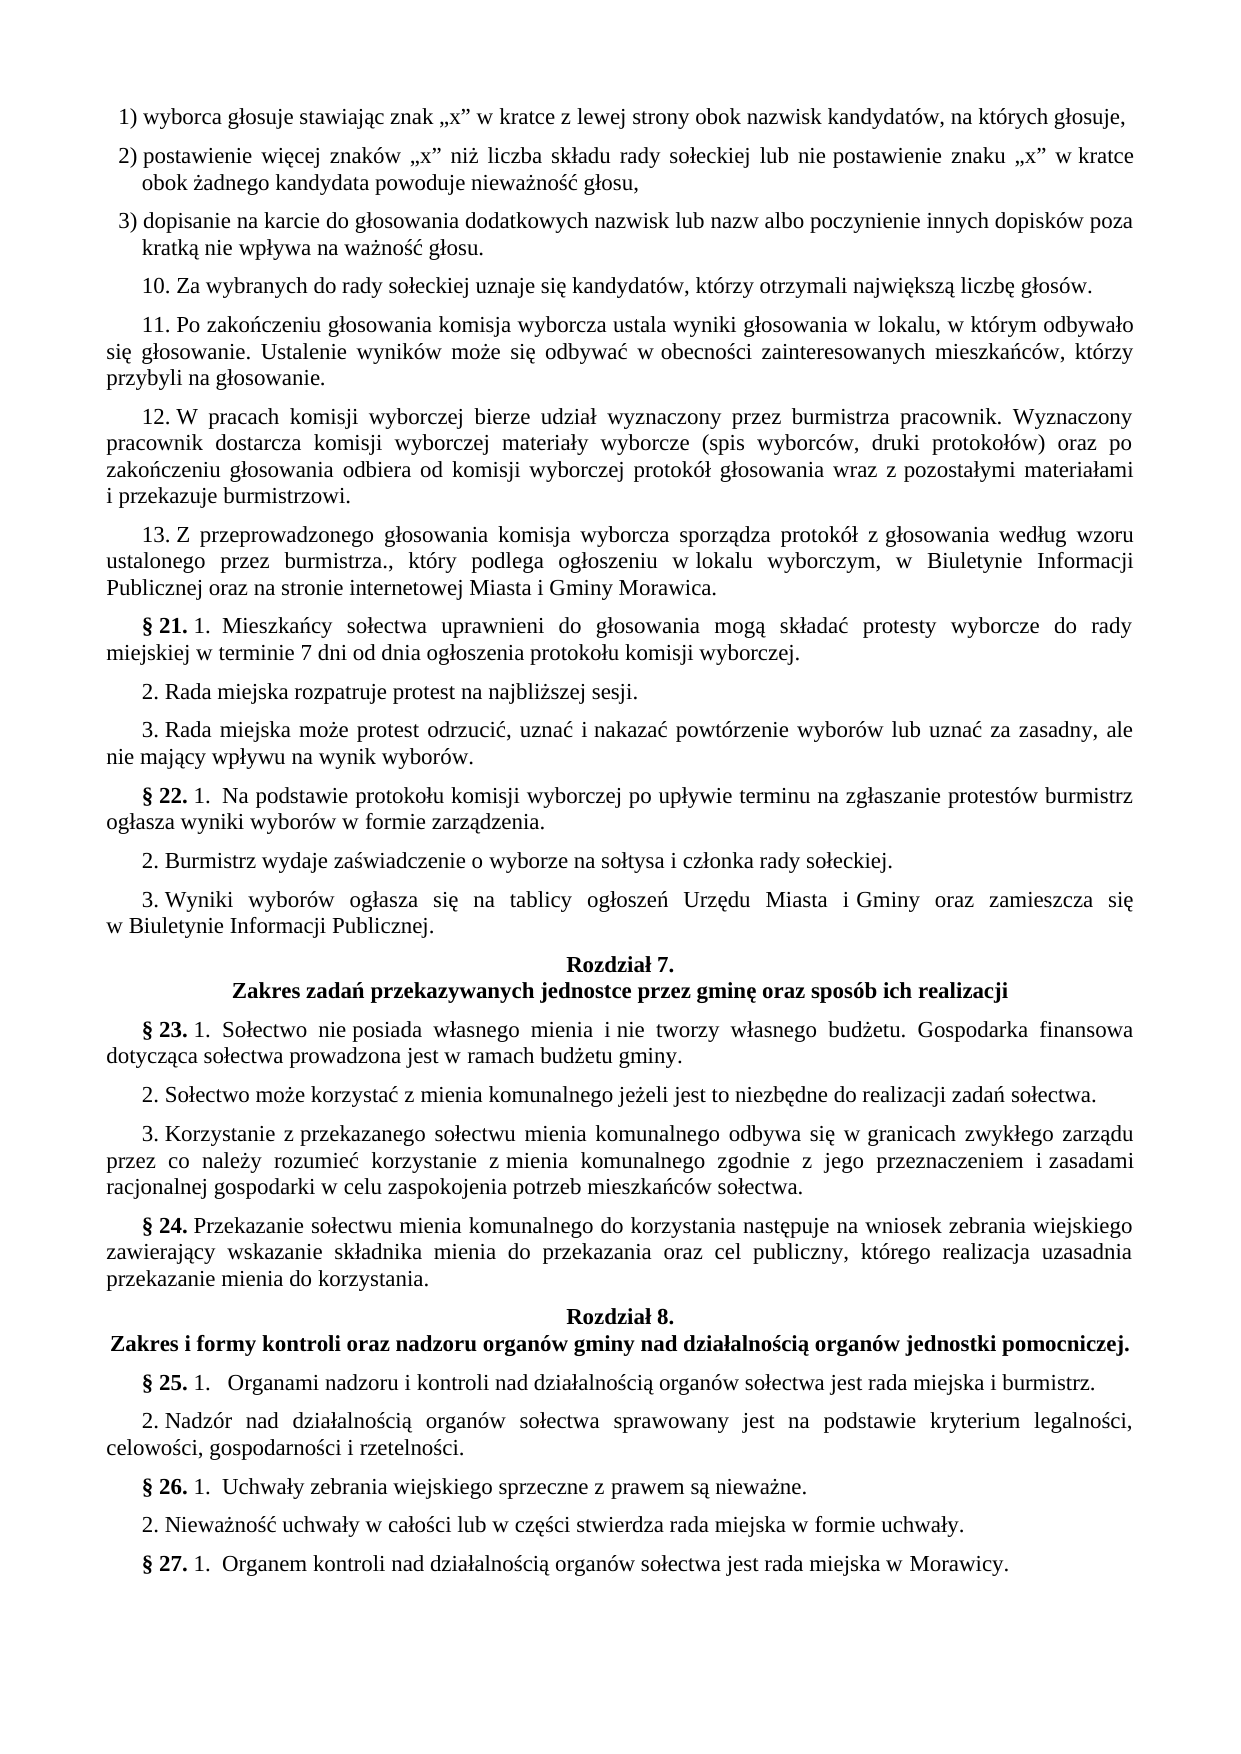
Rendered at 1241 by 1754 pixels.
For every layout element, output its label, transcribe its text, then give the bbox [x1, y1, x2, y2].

text 2) postawienie więcej znaków „x” niż liczba składu rady sołeckiej lub nie postawienie znaku „x” w kratce obok żadnego kandydata powoduje nieważność głosu, [118, 142, 1134, 195]
text § 21. 1. Mieszkańcy sołectwa uprawnieni do głosowania mogą składać protesty wyborcze do rady miejskiej w terminie 7 dni od dnia ogłoszenia protokołu komisji wyborczej. [106, 612, 1134, 665]
text 13. Z przeprowadzonego głosowania komisja wyborcza sporządza protokół z głosowania według wzoru ustalonego przez burmistrza., który podlega ogłoszeniu w lokalu wyborczym, w Biuletynie Informacji Publicznej oraz na stronie internetowej Miasta i Gminy Morawica. [106, 521, 1134, 600]
text Rozdział 8. Zakres i formy kontroli oraz nadzoru organów gminy nad działalnością organów jednostki pomocniczej. [106, 1303, 1134, 1356]
text 10. Za wybranych do rady sołeckiej uznaje się kandydatów, którzy otrzymali największą liczbę głosów. [106, 273, 1134, 299]
text § 23. 1. Sołectwo nie posiada własnego mienia i nie tworzy własnego budżetu. Gospodarka finansowa dotycząca sołectwa prowadzona jest w ramach budżetu gminy. [106, 1016, 1134, 1069]
text § 25. 1. Organami nadzoru i kontroli nad działalnością organów sołectwa jest rada miejska i burmistrz. [106, 1369, 1134, 1395]
text Rozdział 7. Zakres zadań przekazywanych jednostce przez gminę oraz sposób ich realizacji [106, 951, 1134, 1004]
text 11. Po zakończeniu głosowania komisja wyborcza ustala wyniki głosowania w lokalu, w którym odbywało się głosowanie. Ustalenie wyników może się odbywać w obecności zainteresowanych mieszkańców, którzy przybyli na głosowanie. [106, 311, 1134, 391]
text 2. Rada miejska rozpatruje protest na najbliższej sesji. [106, 678, 1134, 704]
text § 24. Przekazanie sołectwu mienia komunalnego do korzystania następuje na wniosek zebrania wiejskiego zawierający wskazanie składnika mienia do przekazania oraz cel publiczny, którego realizacja uzasadnia przekazanie mienia do korzystania. [106, 1212, 1134, 1291]
text § 22. 1. Na podstawie protokołu komisji wyborczej po upływie terminu na zgłaszanie protestów burmistrz ogłasza wyniki wyborów w formie zarządzenia. [106, 782, 1134, 834]
text 2. Nieważność uchwały w całości lub w części stwierdza rada miejska w formie uchwały. [106, 1512, 1134, 1538]
text 2. Nadzór nad działalnością organów sołectwa sprawowany jest na podstawie kryterium legalności, celowości, gospodarności i rzetelności. [106, 1407, 1134, 1460]
text § 26. 1. Uchwały zebrania wiejskiego sprzeczne z prawem są nieważne. [106, 1473, 1134, 1499]
text 3) dopisanie na karcie do głosowania dodatkowych nazwisk lub nazw albo poczynienie innych dopisków poza kratką nie wpływa na ważność głosu. [118, 207, 1134, 260]
text 1) wyborca głosuje stawiając znak „x” w kratce z lewej strony obok nazwisk kandydatów, na których głosuje, [118, 103, 1134, 130]
text § 27. 1. Organem kontroli nad działalnością organów sołectwa jest rada miejska w Morawicy. [106, 1550, 1134, 1577]
text 12. W pracach komisji wyborczej bierze udział wyznaczony przez burmistrza pracownik. Wyznaczony pracownik dostarcza komisji wyborczej materiały wyborcze (spis wyborców, druki protokołów) oraz po zakończeniu głosowania odbiera od komisji wyborczej protokół głosowania wraz z pozostałymi materiałami i przekazuje burmistrzowi. [106, 403, 1134, 508]
text 3. Korzystanie z przekazanego sołectwu mienia komunalnego odbywa się w granicach zwykłego zarządu przez co należy rozumieć korzystanie z mienia komunalnego zgodnie z jego przeznaczeniem i zasadami racjonalnej gospodarki w celu zaspokojenia potrzeb mieszkańców sołectwa. [106, 1120, 1134, 1199]
text 3. Wyniki wyborów ogłasza się na tablicy ogłoszeń Urzędu Miasta i Gminy oraz zamieszcza się w Biuletynie Informacji Publicznej. [106, 886, 1134, 938]
text 2. Sołectwo może korzystać z mienia komunalnego jeżeli jest to niezbędne do realizacji zadań sołectwa. [106, 1081, 1134, 1108]
text 2. Burmistrz wydaje zaświadczenie o wyborze na sołtysa i członka rady sołeckiej. [106, 847, 1134, 873]
text 3. Rada miejska może protest odrzucić, uznać i nakazać powtórzenie wyborów lub uznać za zasadny, ale nie mający wpływu na wynik wyborów. [106, 717, 1134, 769]
